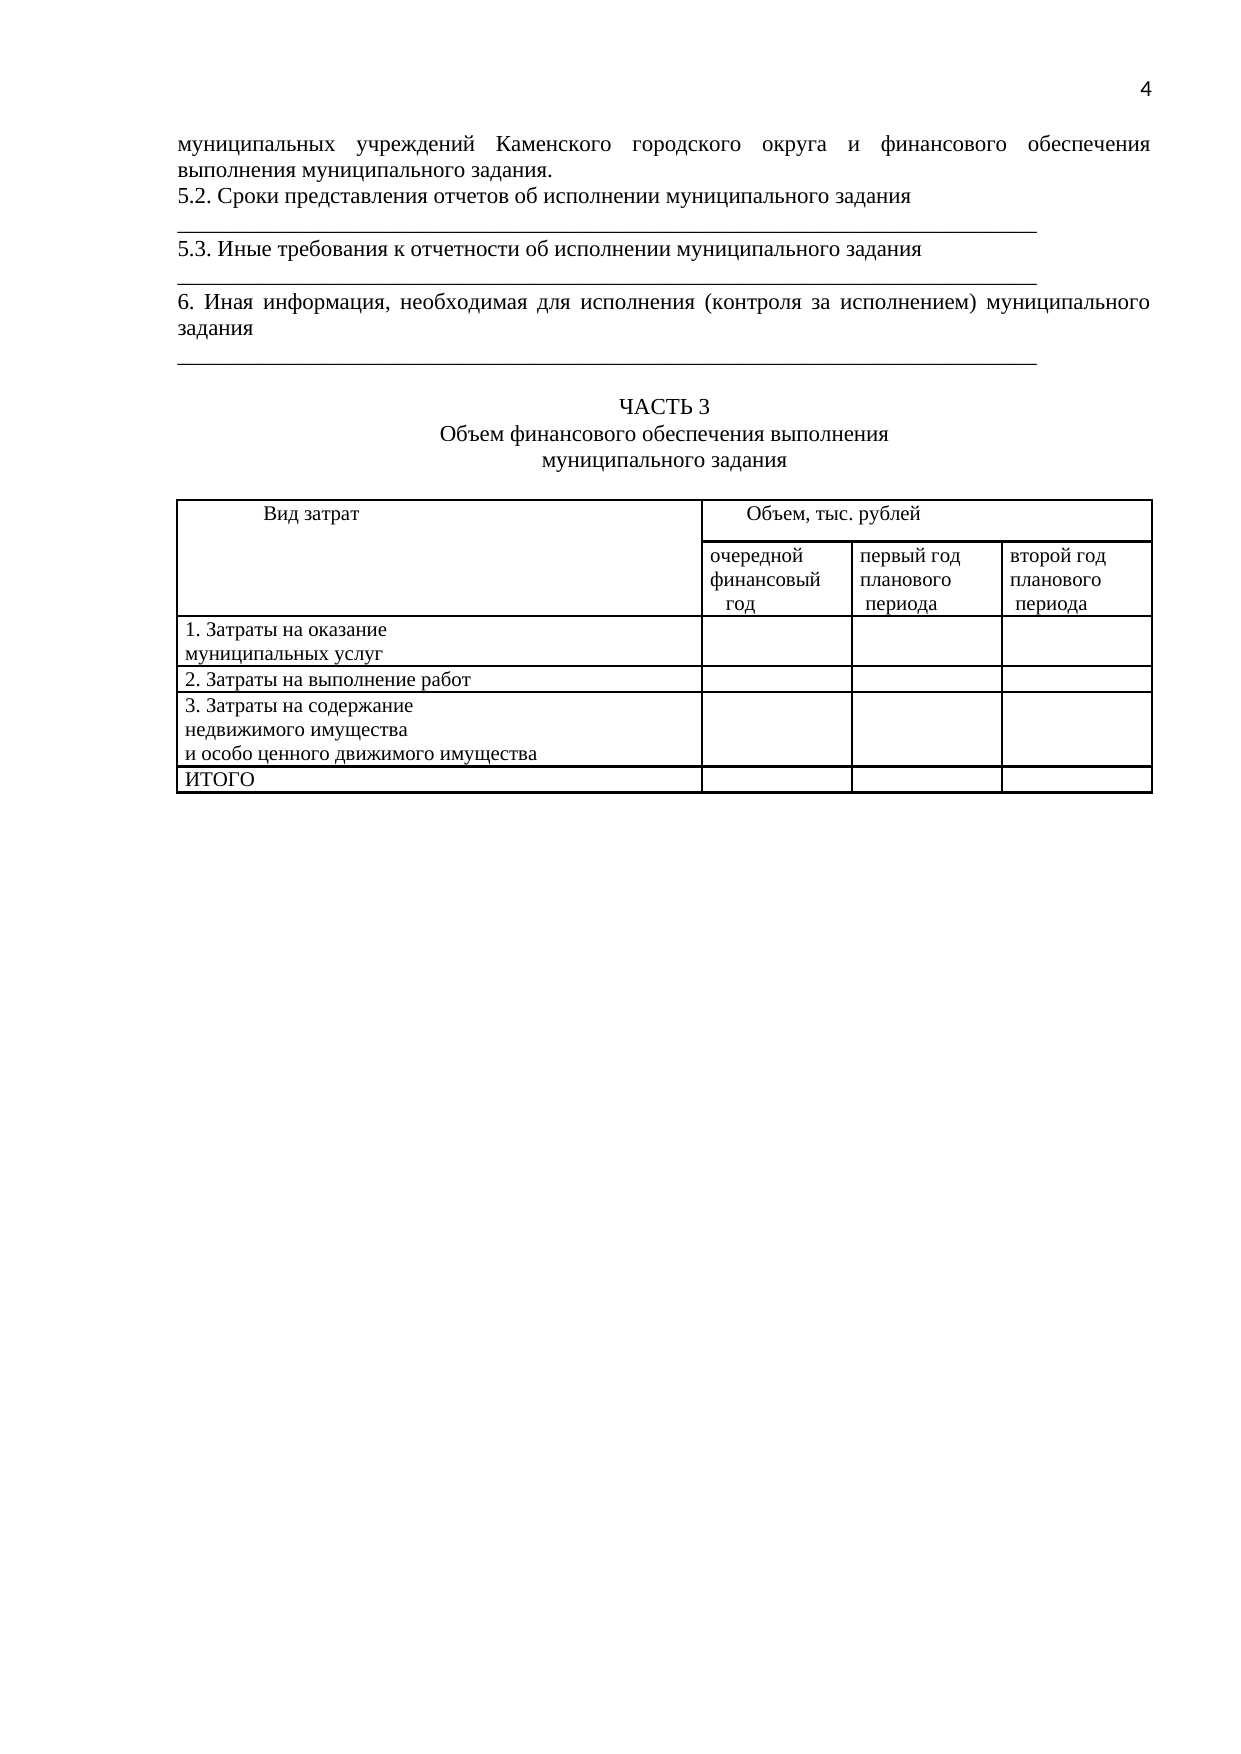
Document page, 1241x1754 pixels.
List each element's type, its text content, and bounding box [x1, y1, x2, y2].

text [177, 130, 1152, 182]
table_cell ИТОГО [178, 768, 701, 791]
text ___________________________________________________________________________ [177, 209, 1152, 235]
text 5.2. Сроки представления отчетов об исполнении муниципального задания [177, 182, 1152, 209]
text ___________________________________________________________________________ [177, 341, 1152, 367]
text Объем финансового обеспечения выполнения [177, 420, 1152, 446]
table_cell [1003, 693, 1151, 765]
table_cell [1003, 768, 1151, 791]
table_cell [853, 667, 1001, 691]
text 5.3. Иные требования к отчетности об исполнении муниципального задания [177, 235, 1152, 262]
text 6. Иная информация, необходимая для исполнения (контроля за исполнением) муниципального задания [177, 288, 1152, 341]
table_header Вид затрат [178, 501, 701, 615]
table_cell [1003, 667, 1151, 691]
text ЧАСТЬ 3 [177, 393, 1152, 420]
table_cell [853, 768, 1001, 791]
table_cell второй год планового периода [1003, 543, 1151, 615]
table_cell [1003, 617, 1151, 665]
text муниципального задания [177, 446, 1152, 472]
table_cell [853, 693, 1001, 765]
table_cell [853, 617, 1001, 665]
table_cell [703, 617, 851, 665]
table_cell [703, 667, 851, 691]
table_cell 1. Затраты на оказание муниципальных услуг [178, 617, 701, 665]
table_header Объем, тыс. рублей [703, 501, 1151, 540]
table_cell [703, 768, 851, 791]
table_cell [703, 693, 851, 765]
table_cell первый год планового периода [853, 543, 1001, 615]
text ___________________________________________________________________________ [177, 262, 1152, 288]
table_cell 2. Затраты на выполнение работ [178, 667, 701, 691]
table_cell очередной финансовый год [703, 543, 851, 615]
table_cell 3. Затраты на содержание недвижимого имущества и особо ценного движимого имущества [178, 693, 701, 765]
